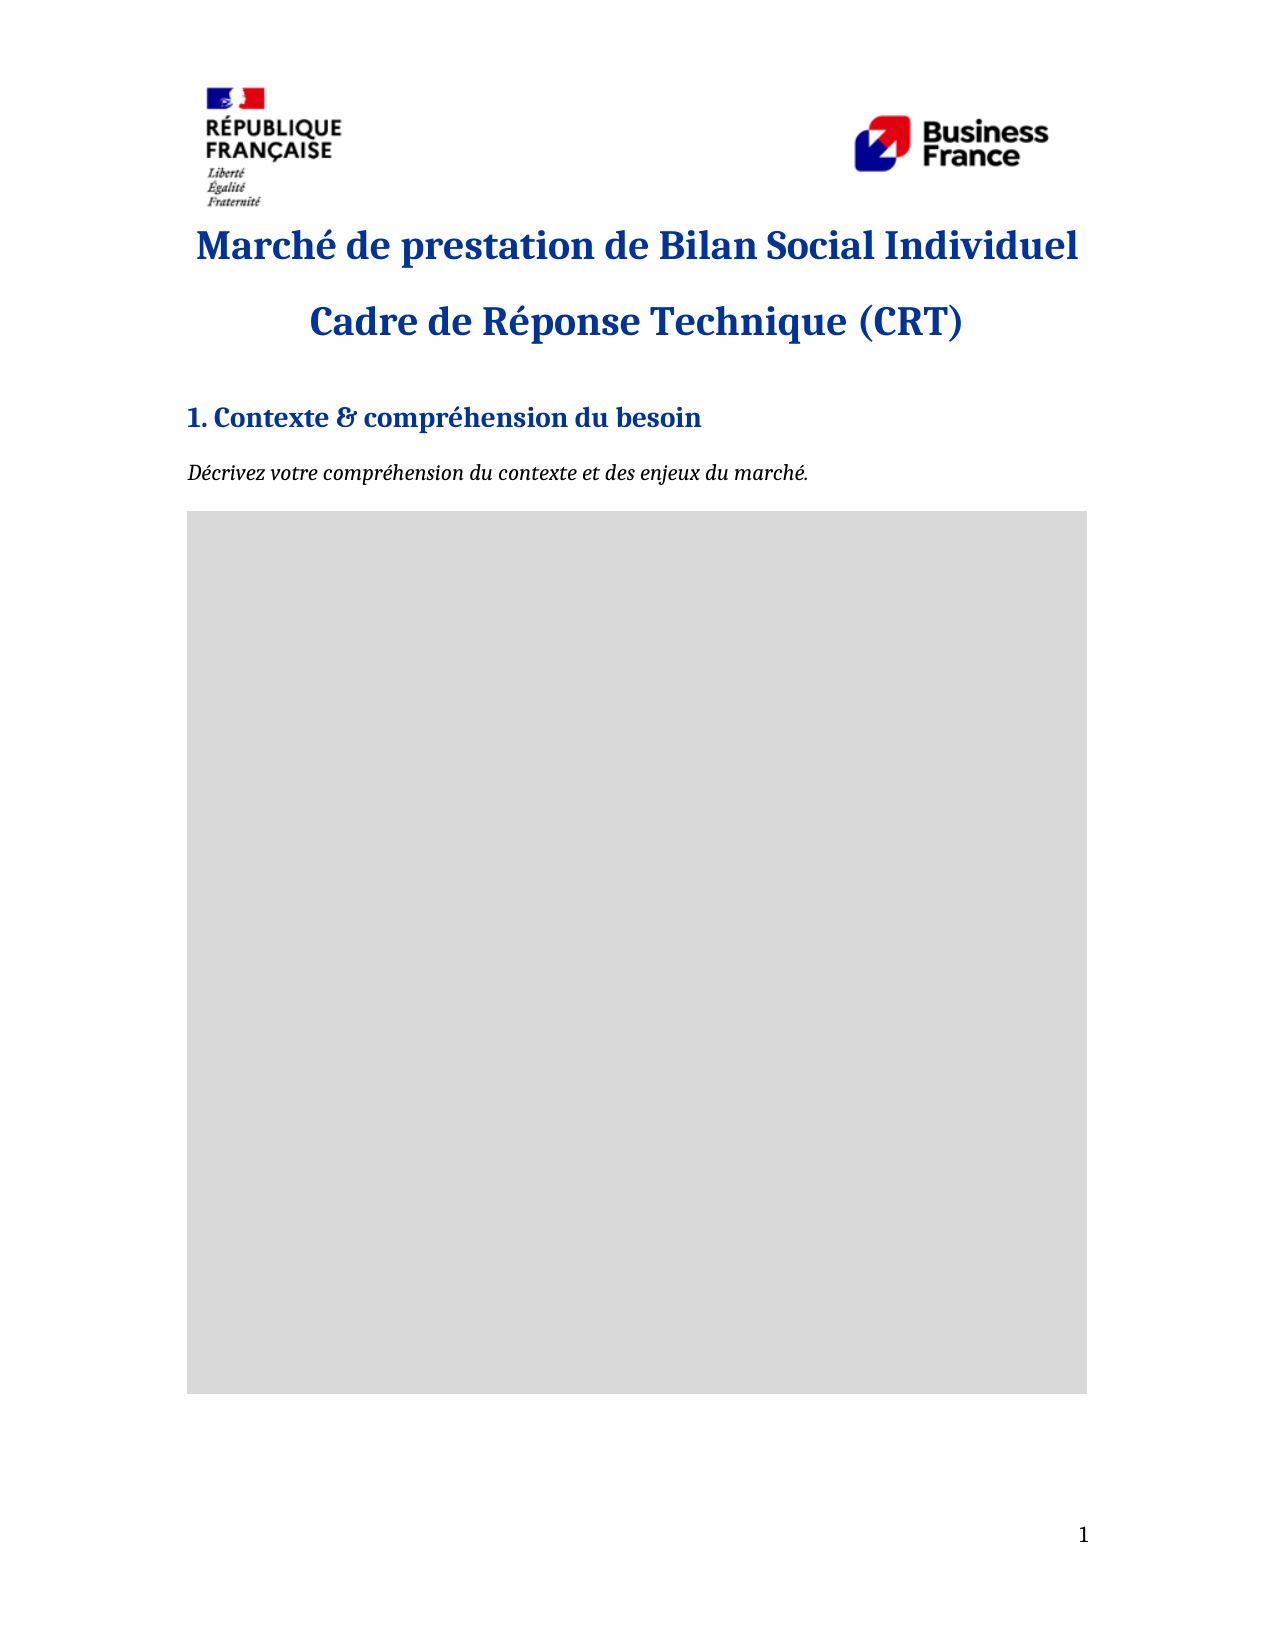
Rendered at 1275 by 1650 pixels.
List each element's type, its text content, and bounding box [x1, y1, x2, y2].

text Cadre de Réponse Technique (CRT) [187, 298, 1087, 376]
picture [187, 75, 1088, 222]
text Décrivez votre compréhension du contexte et des enjeux du marché. [187, 460, 1087, 486]
text Marché de prestation de Bilan Social Individuel [187, 222, 1087, 270]
text 1. Contexte & compréhension du besoin [187, 401, 1087, 434]
